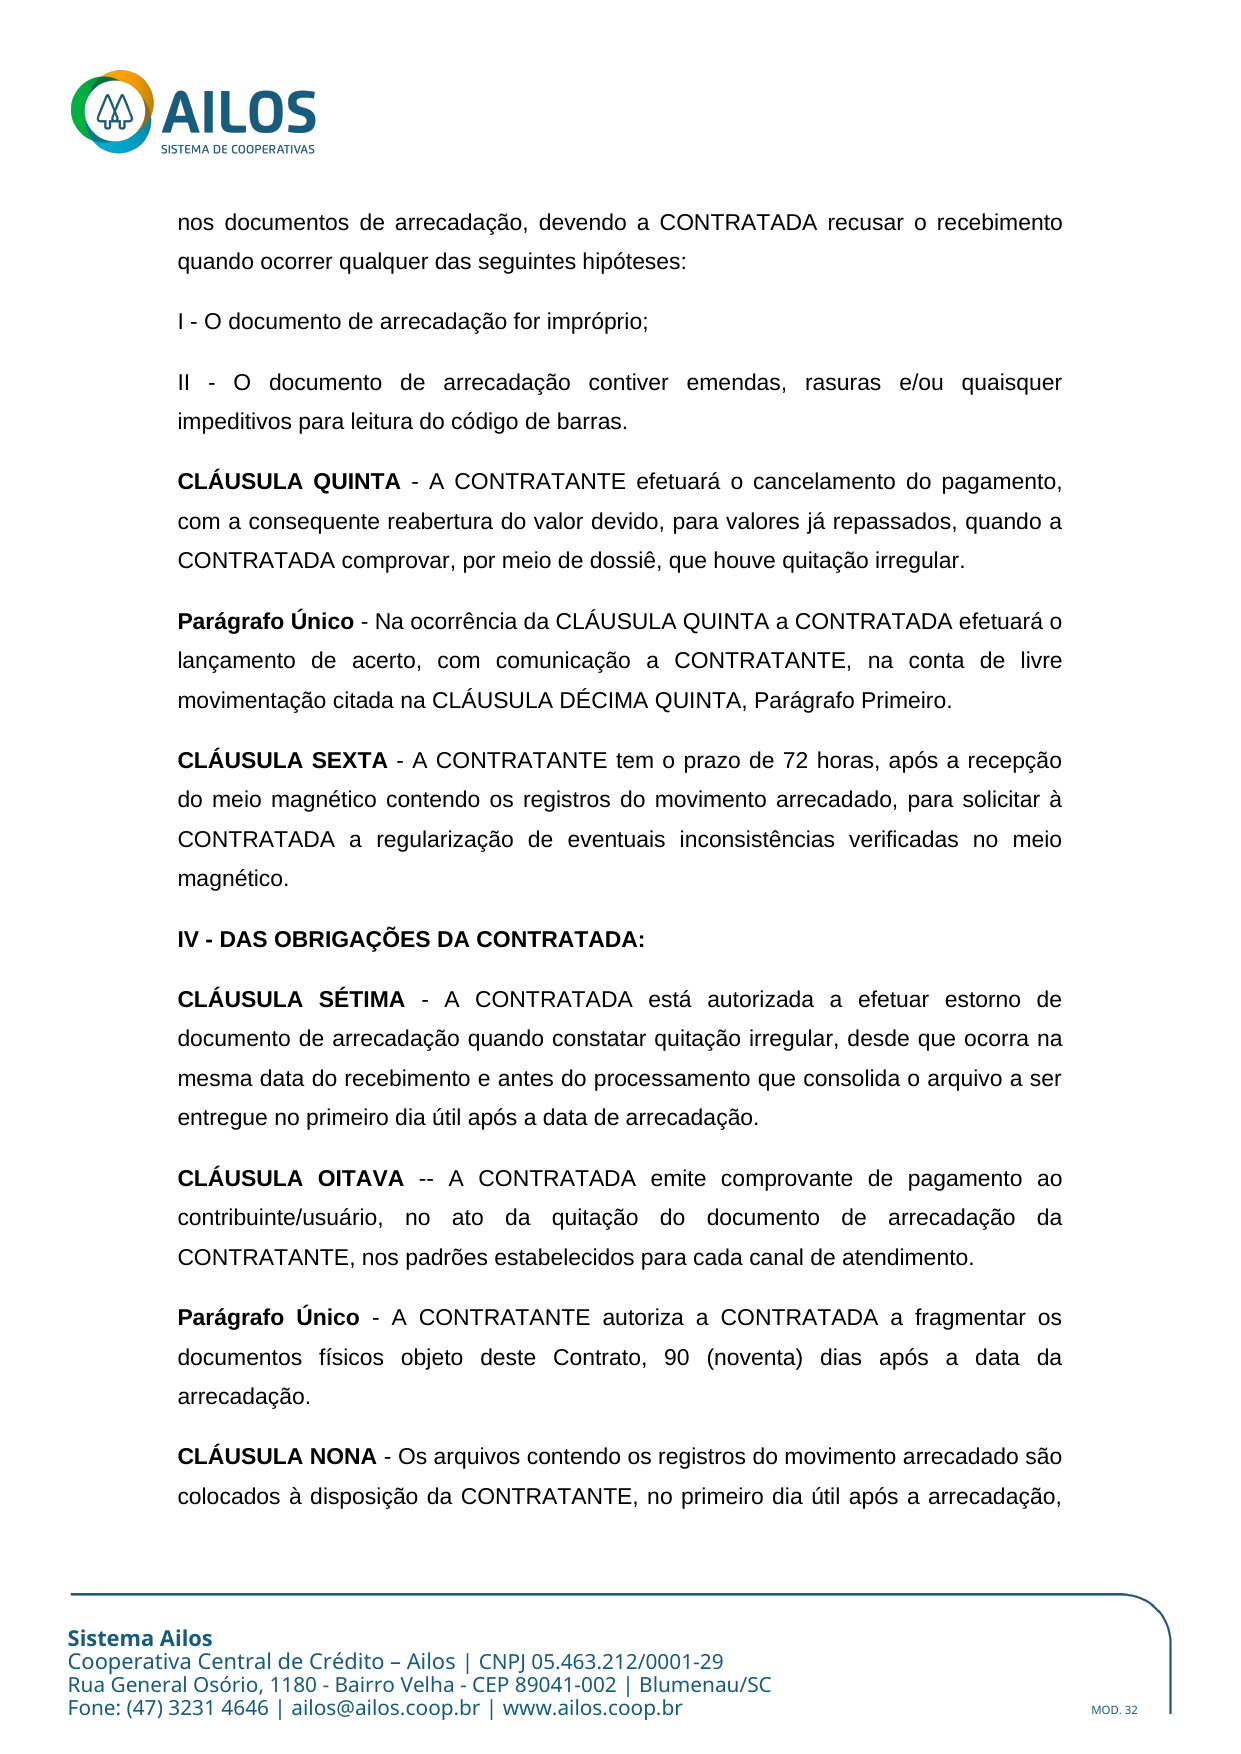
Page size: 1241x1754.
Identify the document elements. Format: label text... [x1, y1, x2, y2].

picture [444, 1705, 450, 1714]
picture [62, 62, 325, 160]
picture [70, 1593, 1172, 1714]
picture [463, 1705, 469, 1714]
picture [665, 1705, 671, 1714]
picture [260, 1707, 266, 1714]
text Parágrafo Único - Na ocorrência da CLÁUSULA QUINTA a CONTRATADA efetuará o lançamento de acerto, com comunicação a CONTRATANTE, na conta de livre movimentação citada na CLÁUSULA DÉCIMA QUINTA, Parágrafo Primeiro. [177, 608, 1063, 713]
text CLÁUSULA SEXTA - A CONTRATANTE tem o prazo de 72 horas, após a recepção do meio magnético contendo os registros do movimento arrecadado, para solicitar à CONTRATADA a regularização de eventuais inconsistências verificadas no meio magnético. [177, 747, 1063, 892]
text Parágrafo Único - A CONTRATANTE autoriza a CONTRATADA a fragmentar os documentos físicos objeto deste Contrato, 90 (noventa) dias após a data da arrecadação. [177, 1304, 1063, 1409]
text CLÁUSULA OITAVA -- A CONTRATADA emite comprovante de pagamento ao contribuinte/usuário, no ato da quitação do documento de arrecadação da CONTRATANTE, nos padrões estabelecidos para cada canal de atendimento. [177, 1165, 1063, 1270]
picture [431, 1705, 438, 1714]
picture [81, 1705, 88, 1714]
picture [248, 1702, 253, 1710]
picture [633, 1705, 640, 1714]
picture [647, 1705, 653, 1714]
picture [380, 1705, 387, 1714]
picture [582, 1705, 589, 1714]
text CLÁUSULA QUINTA - A CONTRATANTE efetuará o cancelamento do pagamento, com a consequente reabertura do valor devido, para valores já repassados, quando a CONTRATADA comprovar, por meio de dossiê, que houve quitação irregular. [177, 468, 1063, 574]
picture [95, 1705, 100, 1714]
picture [135, 1702, 140, 1710]
picture [418, 1705, 425, 1714]
picture [224, 1702, 229, 1710]
text II - O documento de arrecadação contiver emendas, rasuras e/ou quaisquer impeditivos para leitura do código de barras. [177, 368, 1063, 434]
text I - O documento de arrecadação for impróprio; [177, 308, 1063, 334]
picture [236, 1707, 242, 1714]
picture [621, 1705, 628, 1714]
text CLÁUSULA SÉTIMA - A CONTRATADA está autorizada a efetuar estorno de documento de arrecadação quando constatar quitação irregular, desde que ocorra na mesma data do recebimento e antes do processamento que consolida o arquivo a ser entregue no primeiro dia útil após a data de arrecadação. [177, 986, 1063, 1131]
picture [532, 1705, 538, 1714]
text IV - DAS OBRIGAÇÕES DA CONTRATADA: [177, 926, 1063, 952]
picture [316, 1705, 323, 1714]
